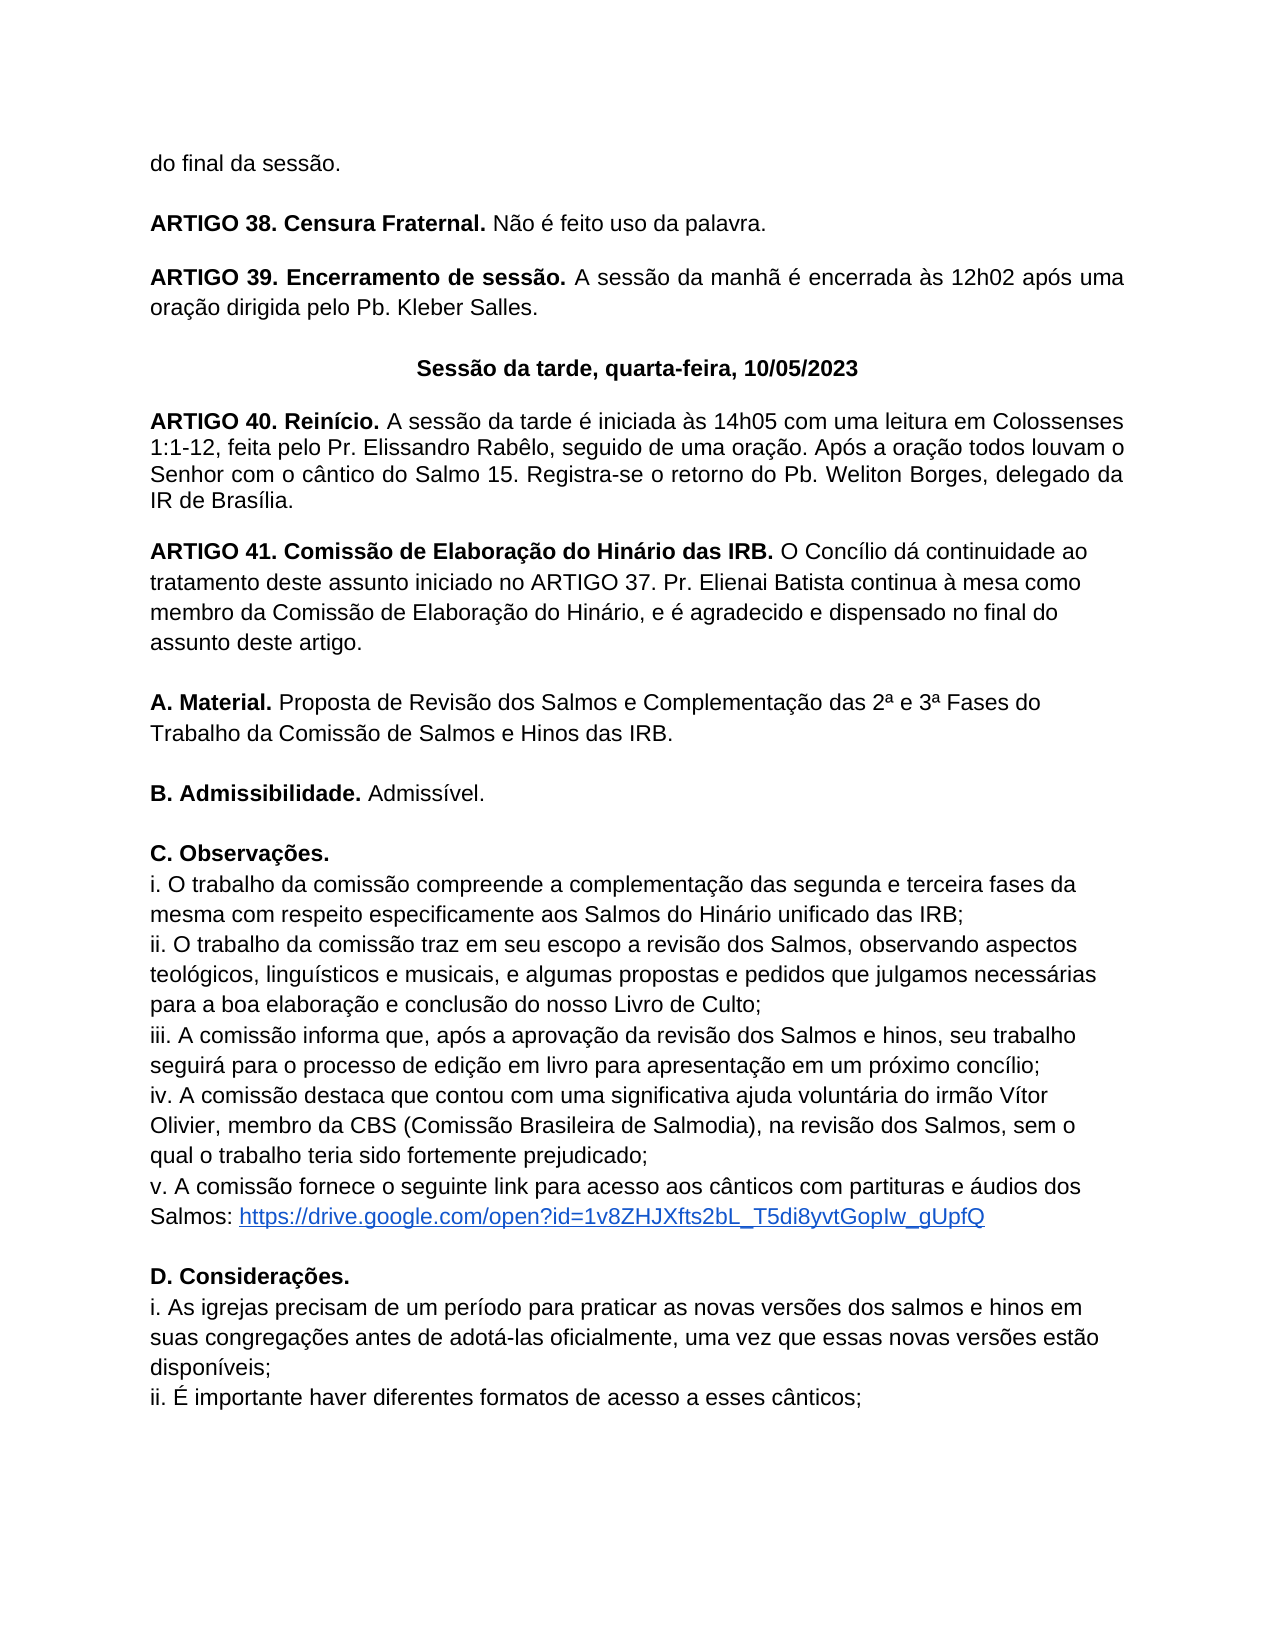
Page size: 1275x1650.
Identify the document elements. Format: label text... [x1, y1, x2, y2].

text ii. É importante haver diferentes formatos de acesso a esses cânticos; [150, 1384, 1125, 1411]
text Trabalho da Comissão de Salmos e Hinos das IRB. [150, 719, 1125, 746]
text Sessão da tarde, quarta-feira, 10/05/2023 [150, 354, 1125, 381]
text ARTIGO 40. Reinício. A sessão da tarde é iniciada às 14h05 com uma leitura em Colossenses 1:1-12, feita pelo Pr. Elissandro Rabêlo, seguido de uma oração. Após a oração todos louvam o Senhor com o cântico do Salmo 15. Registra-se o retorno do Pb. Weliton Borges, delegado da IR de Brasília. [150, 408, 1125, 513]
text ARTIGO 41. Comissão de Elaboração do Hinário das IRB. O Concílio dá continuidade ao tratamento deste assunto iniciado no ARTIGO 37. Pr. Elienai Batista continua à mesa como membro da Comissão de Elaboração do Hinário, e é agradecido e dispensado no final do assunto deste artigo. [150, 538, 1125, 655]
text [150, 150, 1125, 207]
text A. Material. Proposta de Revisão dos Salmos e Complementação das 2ª e 3ª Fases do [150, 689, 1125, 716]
text B. Admissibilidade. Admissível. [150, 780, 1125, 806]
text iii. A comissão informa que, após a aprovação da revisão dos Salmos e hinos, seu trabalho seguirá para o processo de edição em livro para apresentação em um próximo concílio; [150, 1022, 1125, 1078]
text D. Considerações. [150, 1263, 1125, 1290]
text C. Observações. [150, 840, 1125, 867]
text v. A comissão fornece o seguinte link para acesso aos cânticos com partituras e áudios dos Salmos: https://drive.google.com/open?id=1v8ZHJXfts2bL_T5di8yvtGopIw_gUpfQ [150, 1173, 1125, 1229]
text i. O trabalho da comissão compreende a complementação das segunda e terceira fases da mesma com respeito especificamente aos Salmos do Hinário unificado das IRB; [150, 871, 1125, 927]
text ii. O trabalho da comissão traz em seu escopo a revisão dos Salmos, observando aspectos teológicos, linguísticos e musicais, e algumas propostas e pedidos que julgamos necessárias para a boa elaboração e conclusão do nosso Livro de Culto; [150, 931, 1125, 1018]
text i. As igrejas precisam de um período para praticar as novas versões dos salmos e hinos em suas congregações antes de adotá-las oficialmente, uma vez que essas novas versões estão disponíveis; [150, 1293, 1125, 1380]
text ARTIGO 38. Censura Fraternal. Não é feito uso da palavra. [150, 210, 1125, 237]
text iv. A comissão destaca que contou com uma significativa ajuda voluntária do irmão Vítor Olivier, membro da CBS (Comissão Brasileira de Salmodia), na revisão dos Salmos, sem o qual o trabalho teria sido fortemente prejudicado; [150, 1082, 1125, 1169]
text ARTIGO 39. Encerramento de sessão. A sessão da manhã é encerrada às 12h02 após uma oração dirigida pelo Pb. Kleber Salles. [150, 264, 1125, 320]
